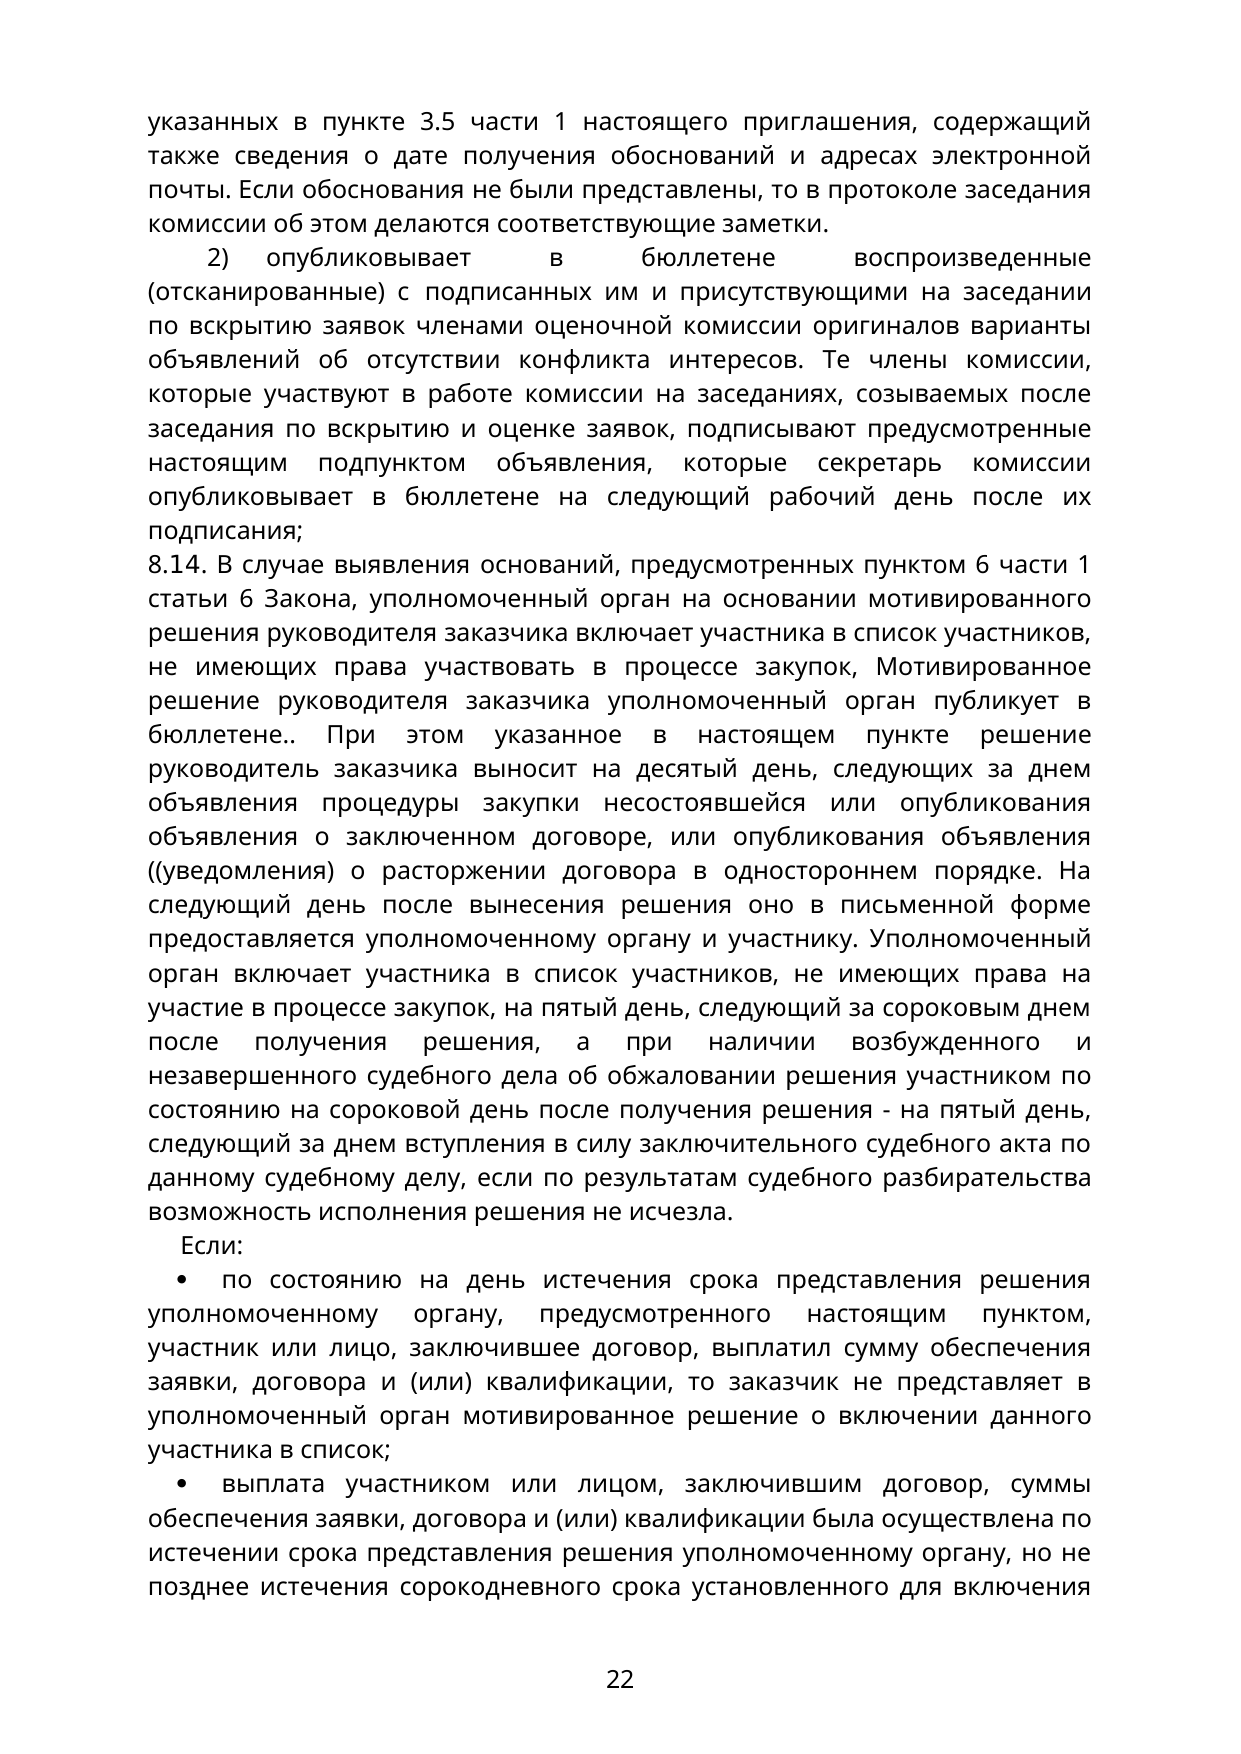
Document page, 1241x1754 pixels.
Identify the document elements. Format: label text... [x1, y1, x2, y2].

text 2) опубликовывает в бюллетене воспроизведенные (отсканированные) с подписанных им и присутствующими на заседании по вскрытию заявок членами оценочной комиссии оригиналов варианты объявлений об отсутствии конфликта интересов. Те члены комиссии, которые участвуют в работе комиссии на заседаниях, созываемых после заседания по вскрытию и оценке заявок, подписывают предусмотренные настоящим подпунктом объявления, которые секретарь комиссии опубликовывает в бюллетене на следующий рабочий день после их подписания; [148, 240, 1092, 546]
text 8.14. В случае выявления оснований, предусмотренных пунктом 6 части 1 статьи 6 Закона, уполномоченный орган на основании мотивированного решения руководителя заказчика включает участника в список участников, не имеющих права участвовать в процессе закупок, Мотивированное решение руководителя заказчика уполномоченный орган публикует в бюллетене.. При этом указанное в настоящем пункте решение руководитель заказчика выносит на десятый день, следующих за днем объявления процедуры закупки несостоявшейся или опубликования объявления о заключенном договоре, или опубликования объявления ((уведомления) о расторжении договора в одностороннем порядке. На следующий день после вынесения решения оно в письменной форме предоставляется уполномоченному органу и участнику. Уполномоченный орган включает участника в список участников, не имеющих права на участие в процессе закупок, на пятый день, следующий за сороковым днем после получения решения, а при наличии возбужденного и незавершенного судебного дела об обжаловании решения участником по состоянию на сороковой день после получения решения - на пятый день, следующий за днем вступления в силу заключительного судебного акта по данному судебному делу, если по результатам судебного разбирательства возможность исполнения решения не исчезла. [148, 546, 1092, 1228]
list по состоянию на день истечения срока представления решения уполномоченному органу, предусмотренного настоящим пунктом, участник или лицо, заключившее договор, выплатил сумму обеспечения заявки, договора и (или) квалификации, то заказчик не представляет в уполномоченный орган мотивированное решение о включении данного участника в список; [148, 1262, 1092, 1466]
text Если: [148, 1228, 1092, 1262]
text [148, 103, 1092, 240]
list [148, 1466, 1092, 1602]
